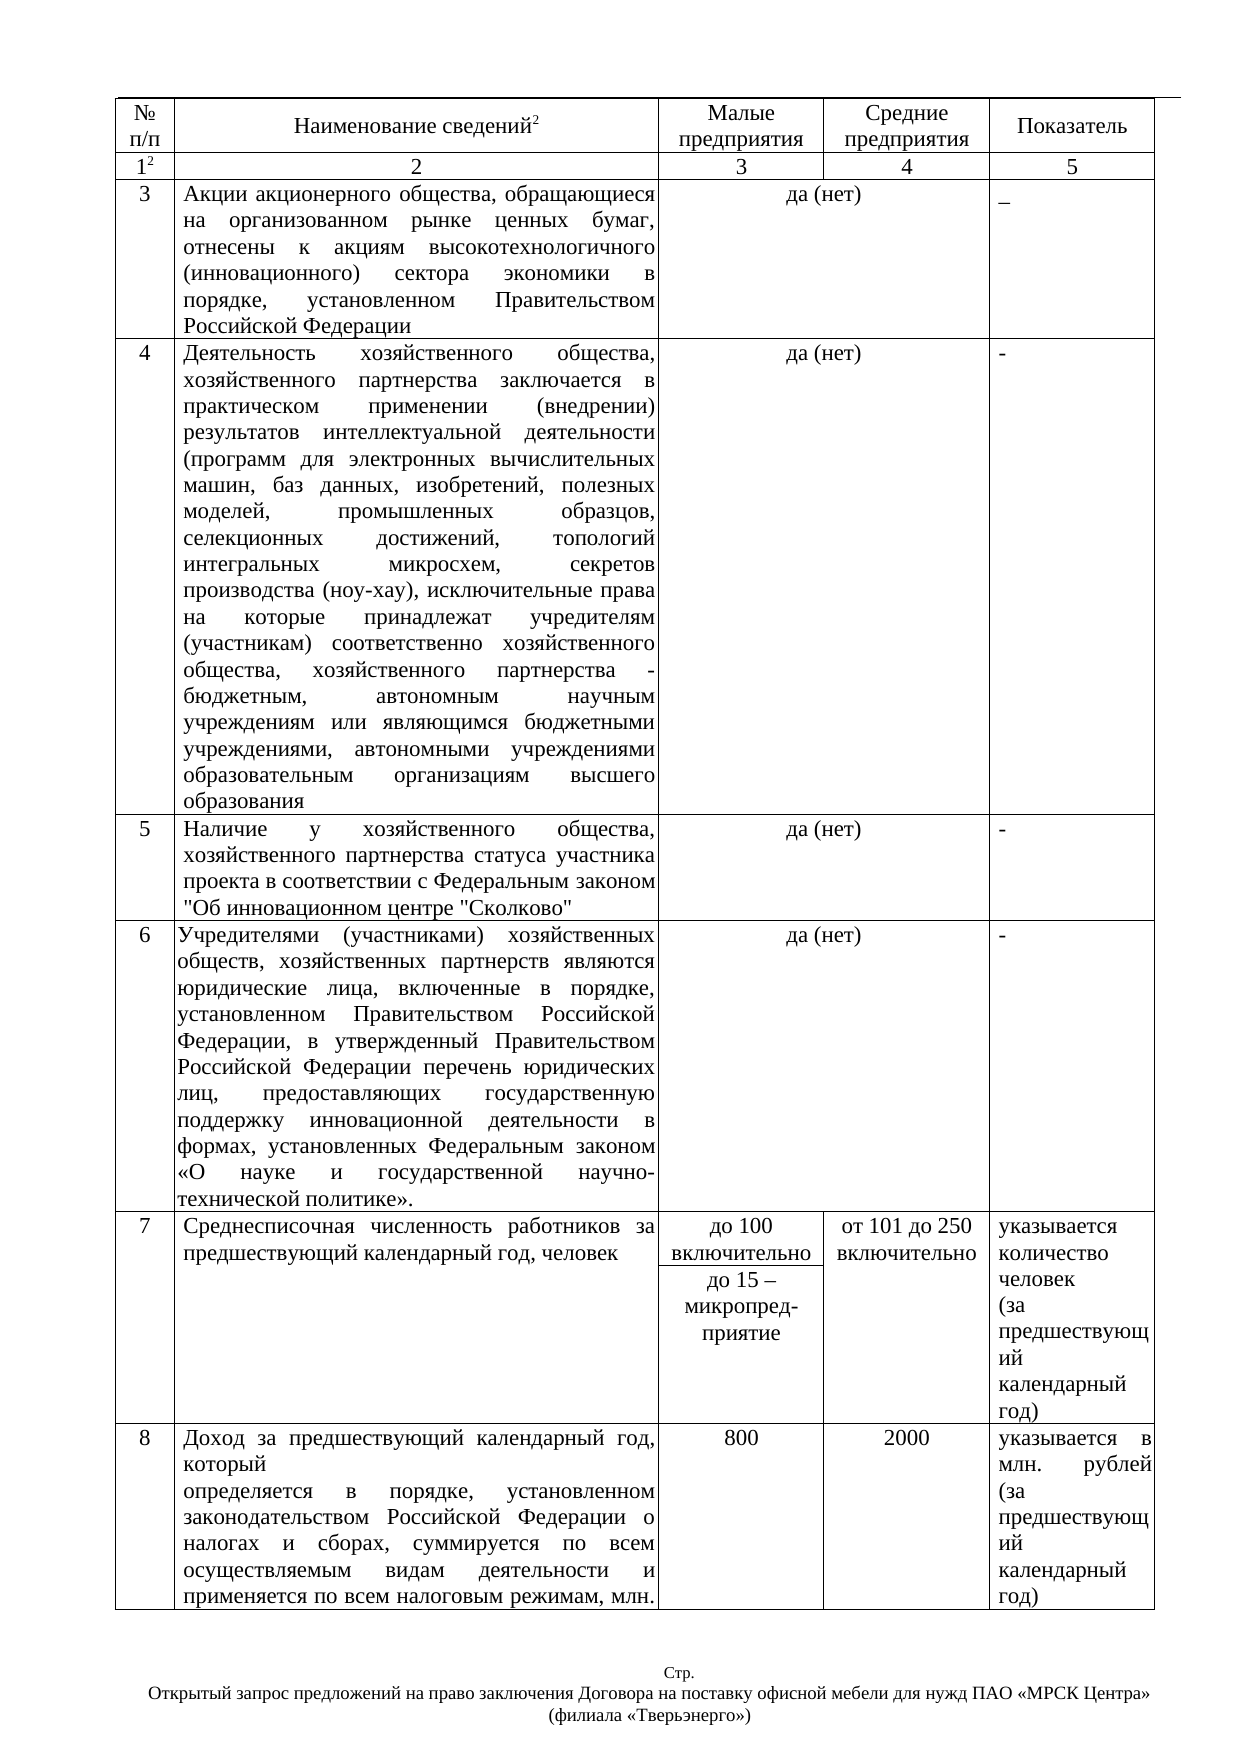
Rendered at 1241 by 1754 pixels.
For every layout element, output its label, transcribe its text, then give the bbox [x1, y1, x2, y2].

table_cell да (нет) [659, 921, 989, 1211]
table_cell Акции акционерного общества, обращающиеся на организованном рынке ценных бумаг, отнесены к акциям высокотехнологичного (инновационного) сектора экономики в порядке, установленном Правительством Российской Федерации [175, 180, 658, 338]
table_cell 2000 [824, 1424, 989, 1608]
table_cell Среднесписочная численность работников за предшествующий календарный год, человек [175, 1212, 658, 1423]
table_cell до 100 включительно [659, 1212, 823, 1265]
table_cell _ [990, 180, 1154, 338]
table_header Показатель [990, 99, 1154, 152]
table_cell 5 [990, 153, 1154, 179]
table_cell 6 [116, 921, 174, 1211]
table_cell указывается в млн. рублей (за предшествующий календарный год) [990, 1424, 1154, 1608]
table_cell от 101 до 250 включительно [824, 1212, 989, 1423]
table_header № п/п [116, 99, 174, 152]
table_cell Деятельность хозяйственного общества, хозяйственного партнерства заключается в практическом применении (внедрении) результатов интеллектуальной деятельности (программ для электронных вычислительных машин, баз данных, изобретений, полезных моделей, промышленных образцов, селекционных достижений, топологий интегральных микросхем, секретов производства (ноу-хау), исключительные права на которые принадлежат учредителям (участникам) соответственно хозяйственного общества, хозяйственного партнерства - бюджетным, автономным научным учреждениям или являющимся бюджетными учреждениями, автономными учреждениями образовательным организациям высшего образования [175, 339, 658, 814]
table_cell да (нет) [659, 339, 989, 814]
table_cell Учредителями (участниками) хозяйственных обществ, хозяйственных партнерств являются юридические лица, включенные в порядке, установленном Правительством Российской Федерации, в утвержденный Правительством Российской Федерации перечень юридических лиц, предоставляющих государственную поддержку инновационной деятельности в формах, установленных Федеральным законом «О науке и государственной научно-технической политике». [175, 921, 658, 1211]
table_header Средние предприятия [824, 99, 989, 152]
table_header Малые предприятия [659, 99, 823, 152]
table_cell 4 [116, 339, 174, 814]
table_cell 3 [116, 180, 174, 338]
table_cell 3 [659, 153, 823, 179]
table_cell - [990, 339, 1154, 814]
table_cell 4 [824, 153, 989, 179]
table_cell 5 [116, 815, 174, 920]
table_cell Наличие у хозяйственного общества, хозяйственного партнерства статуса участника проекта в соответствии с Федеральным законом "Об инновационном центре "Сколково" [175, 815, 658, 920]
table_cell да (нет) [659, 815, 989, 920]
table_cell 2 [175, 153, 658, 179]
table_cell до 15 – микропредприятие [659, 1266, 823, 1423]
table_cell 8 [116, 1424, 174, 1608]
table_cell - [990, 921, 1154, 1211]
table_cell 12 [116, 153, 174, 179]
table_cell указывается количество человек (за предшествующий календарный год) [990, 1212, 1154, 1423]
table_cell - [990, 815, 1154, 920]
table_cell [175, 1424, 658, 1608]
table_cell 7 [116, 1212, 174, 1423]
table_header Наименование сведений2 [175, 99, 658, 152]
table_cell 800 [659, 1424, 823, 1608]
table_cell да (нет) [659, 180, 989, 338]
